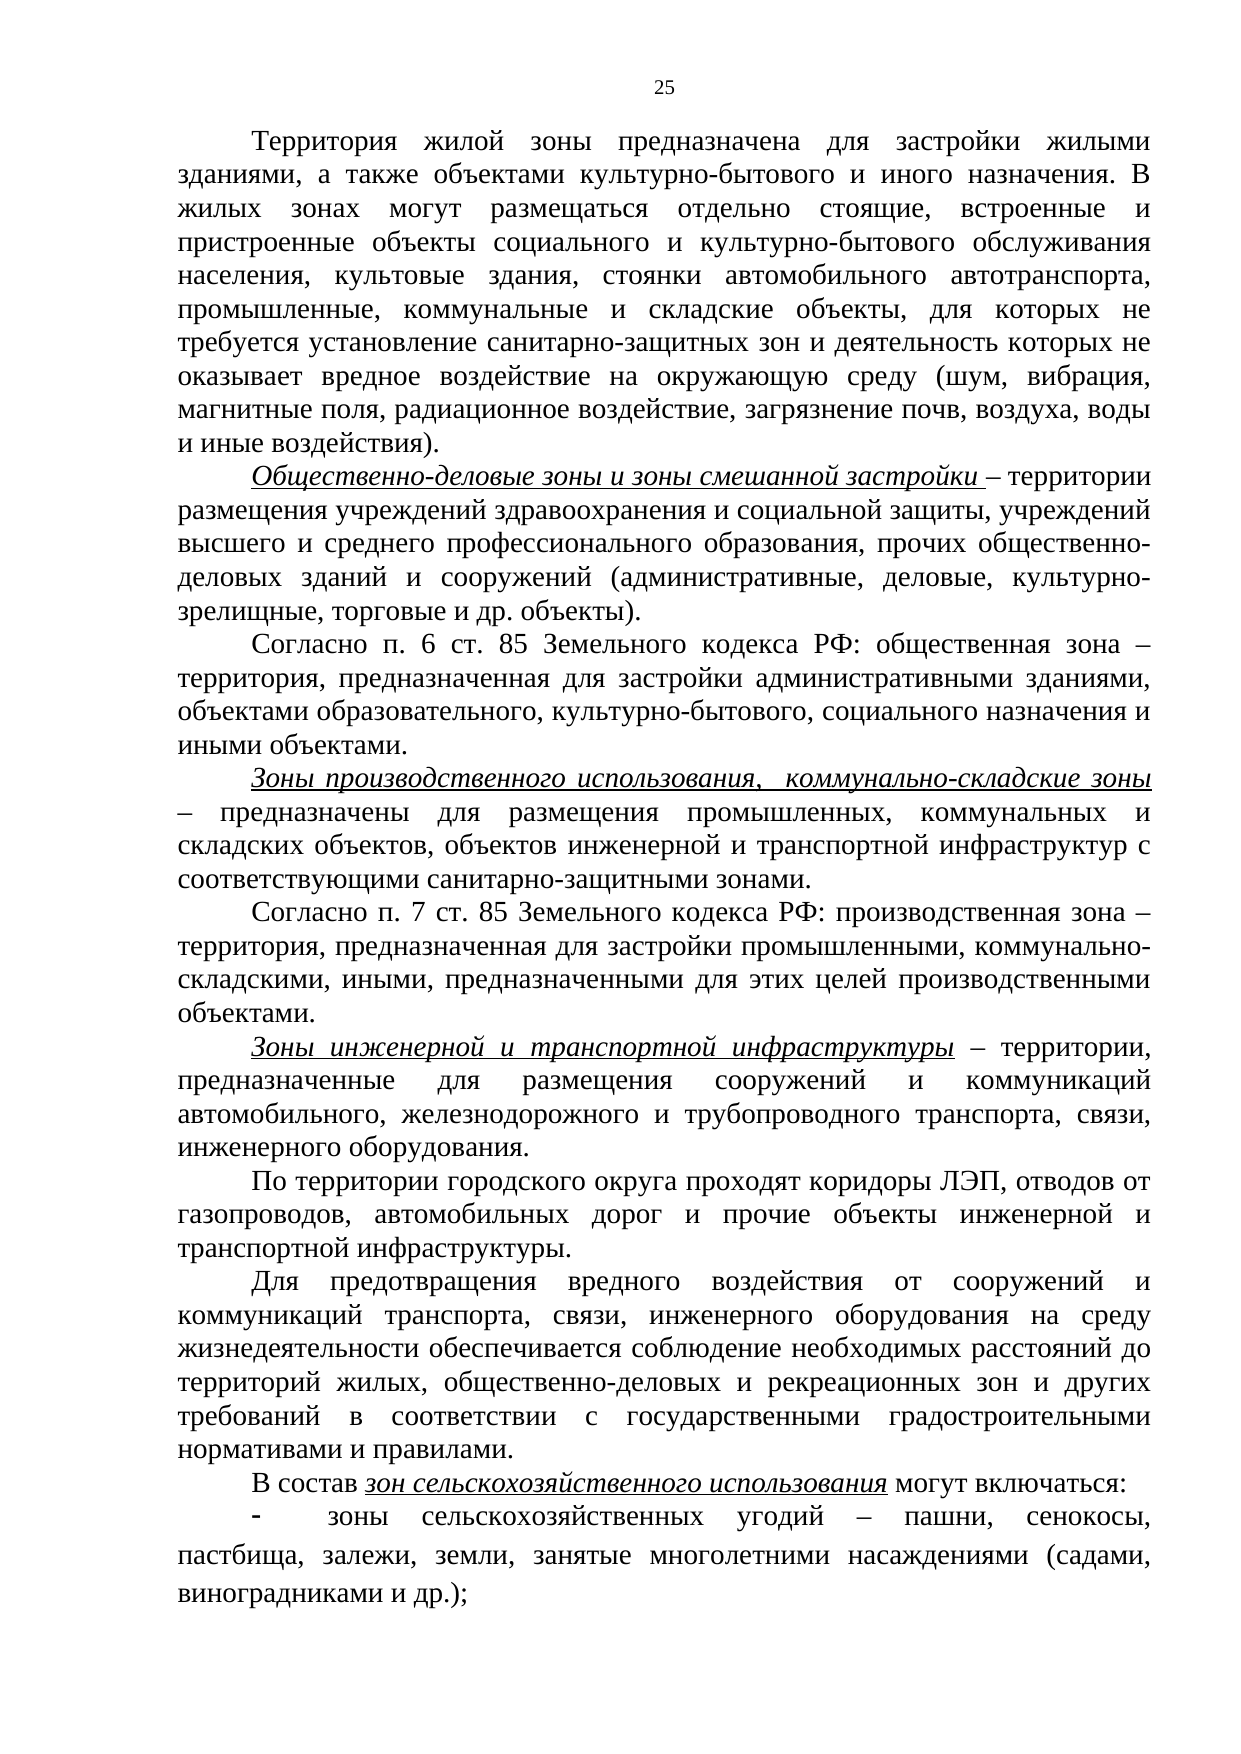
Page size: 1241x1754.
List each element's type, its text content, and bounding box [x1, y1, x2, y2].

text По территории городского округа проходят коридоры ЛЭП, отводов от газопроводов, автомобильных дорог и прочие объекты инженерной и транспортной инфраструктуры. [177, 1163, 1152, 1263]
text Территория жилой зоны предназначена для застройки жилыми зданиями, а также объектами культурно-бытового и иного назначения. В жилых зонах могут размещаться отдельно стоящие, встроенные и пристроенные объекты социального и культурно-бытового обслуживания населения, культовые здания, стоянки автомобильного автотранспорта, промышленные, коммунальные и складские объекты, для которых не требуется установление санитарно-защитных зон и деятельность которых не оказывает вредное воздействие на окружающую среду (шум, вибрация, магнитные поля, радиационное воздействие, загрязнение почв, воздуха, воды и иные воздействия). [177, 123, 1152, 458]
text Согласно п. 6 ст. 85 Земельного кодекса РФ: общественная зона – территория, предназначенная для застройки административными зданиями, объектами образовательного, культурно-бытового, социального назначения и иными объектами. [177, 626, 1152, 760]
text Зоны производственного использования, коммунально-складские зоны – предназначены для размещения промышленных, коммунальных и складских объектов, объектов инженерной и транспортной инфраструктур с соответствующими санитарно-защитными зонами. [177, 760, 1152, 894]
list зоны сельскохозяйственных угодий – пашни, сенокосы, пастбища, залежи, земли, занятые многолетними насаждениями (садами, виноградниками и др.); [177, 1498, 1152, 1609]
text Зоны инженерной и транспортной инфраструктуры – территории, предназначенные для размещения сооружений и коммуникаций автомобильного, железнодорожного и трубопроводного транспорта, связи, инженерного оборудования. [177, 1029, 1152, 1163]
text В состав зон сельскохозяйственного использования могут включаться: [177, 1465, 1152, 1498]
text Согласно п. 7 ст. 85 Земельного кодекса РФ: производственная зона – территория, предназначенная для застройки промышленными, коммунально-складскими, иными, предназначенными для этих целей производственными объектами. [177, 894, 1152, 1029]
text Для предотвращения вредного воздействия от сооружений и коммуникаций транспорта, связи, инженерного оборудования на среду жизнедеятельности обеспечивается соблюдение необходимых расстояний до территорий жилых, общественно-деловых и рекреационных зон и других требований в соответствии с государственными градостроительными нормативами и правилами. [177, 1263, 1152, 1465]
text Общественно-деловые зоны и зоны смешанной застройки – территории размещения учреждений здравоохранения и социальной защиты, учреждений высшего и среднего профессионального образования, прочих общественно-деловых зданий и сооружений (административные, деловые, культурно-зрелищные, торговые и др. объекты). [177, 458, 1152, 626]
